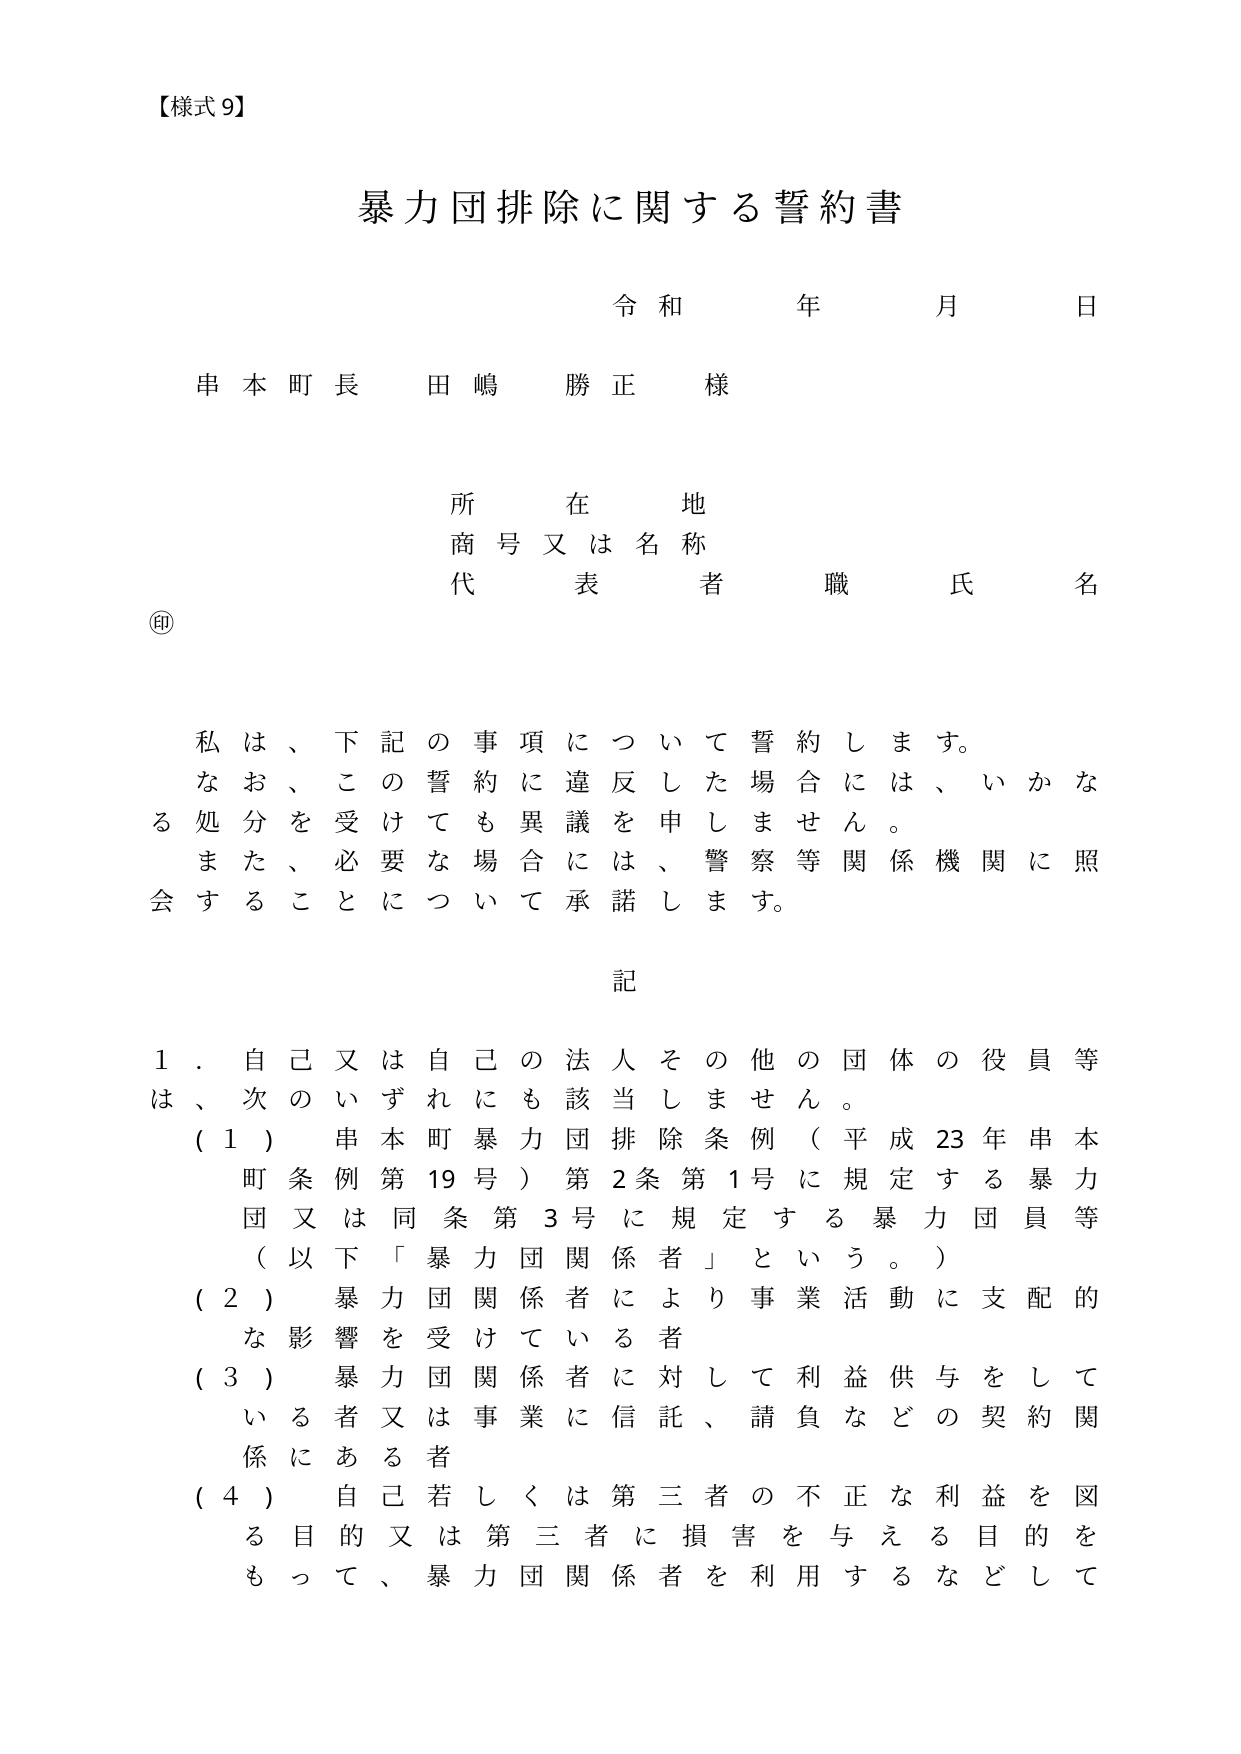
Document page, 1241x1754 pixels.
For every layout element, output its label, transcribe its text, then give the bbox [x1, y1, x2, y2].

text 所 在 地 [149, 483, 1121, 523]
text (３) 暴力団関係者に対して利益供与をしている者又は事業に信託、請負などの契約関係にある者 [172, 1356, 1121, 1475]
text なお、この誓約に違反した場合には、いかなる処分を受けても異議を申しません。 [149, 761, 1121, 840]
text 代表者職氏名 ㊞ [149, 562, 1121, 642]
subtitle 記 [149, 959, 1121, 999]
text 商号又は名称 [149, 523, 1121, 562]
text 令和 年 月 日 [149, 284, 1121, 324]
text 暴力団排除に関する誓約書 [149, 166, 1121, 245]
text 串本町長 田嶋 勝正 様 [149, 364, 1121, 404]
text (１) 串本町暴力団排除条例（平成23年串本町条例第19号）第2条第1号に規定する暴力団又は同条第3号に規定する暴力団員等（以下「暴力団関係者」という。） [172, 1118, 1121, 1277]
text (２) 暴力団関係者により事業活動に支配的な影響を受けている者 [172, 1277, 1121, 1356]
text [172, 1475, 1121, 1594]
text １．自己又は自己の法人その他の団体の役員等は、次のいずれにも該当しません。 [149, 1039, 1121, 1118]
text 私は、下記の事項について誓約します。 [149, 721, 1121, 761]
text また、必要な場合には、警察等関係機関に照会することについて承諾します。 [149, 840, 1121, 919]
